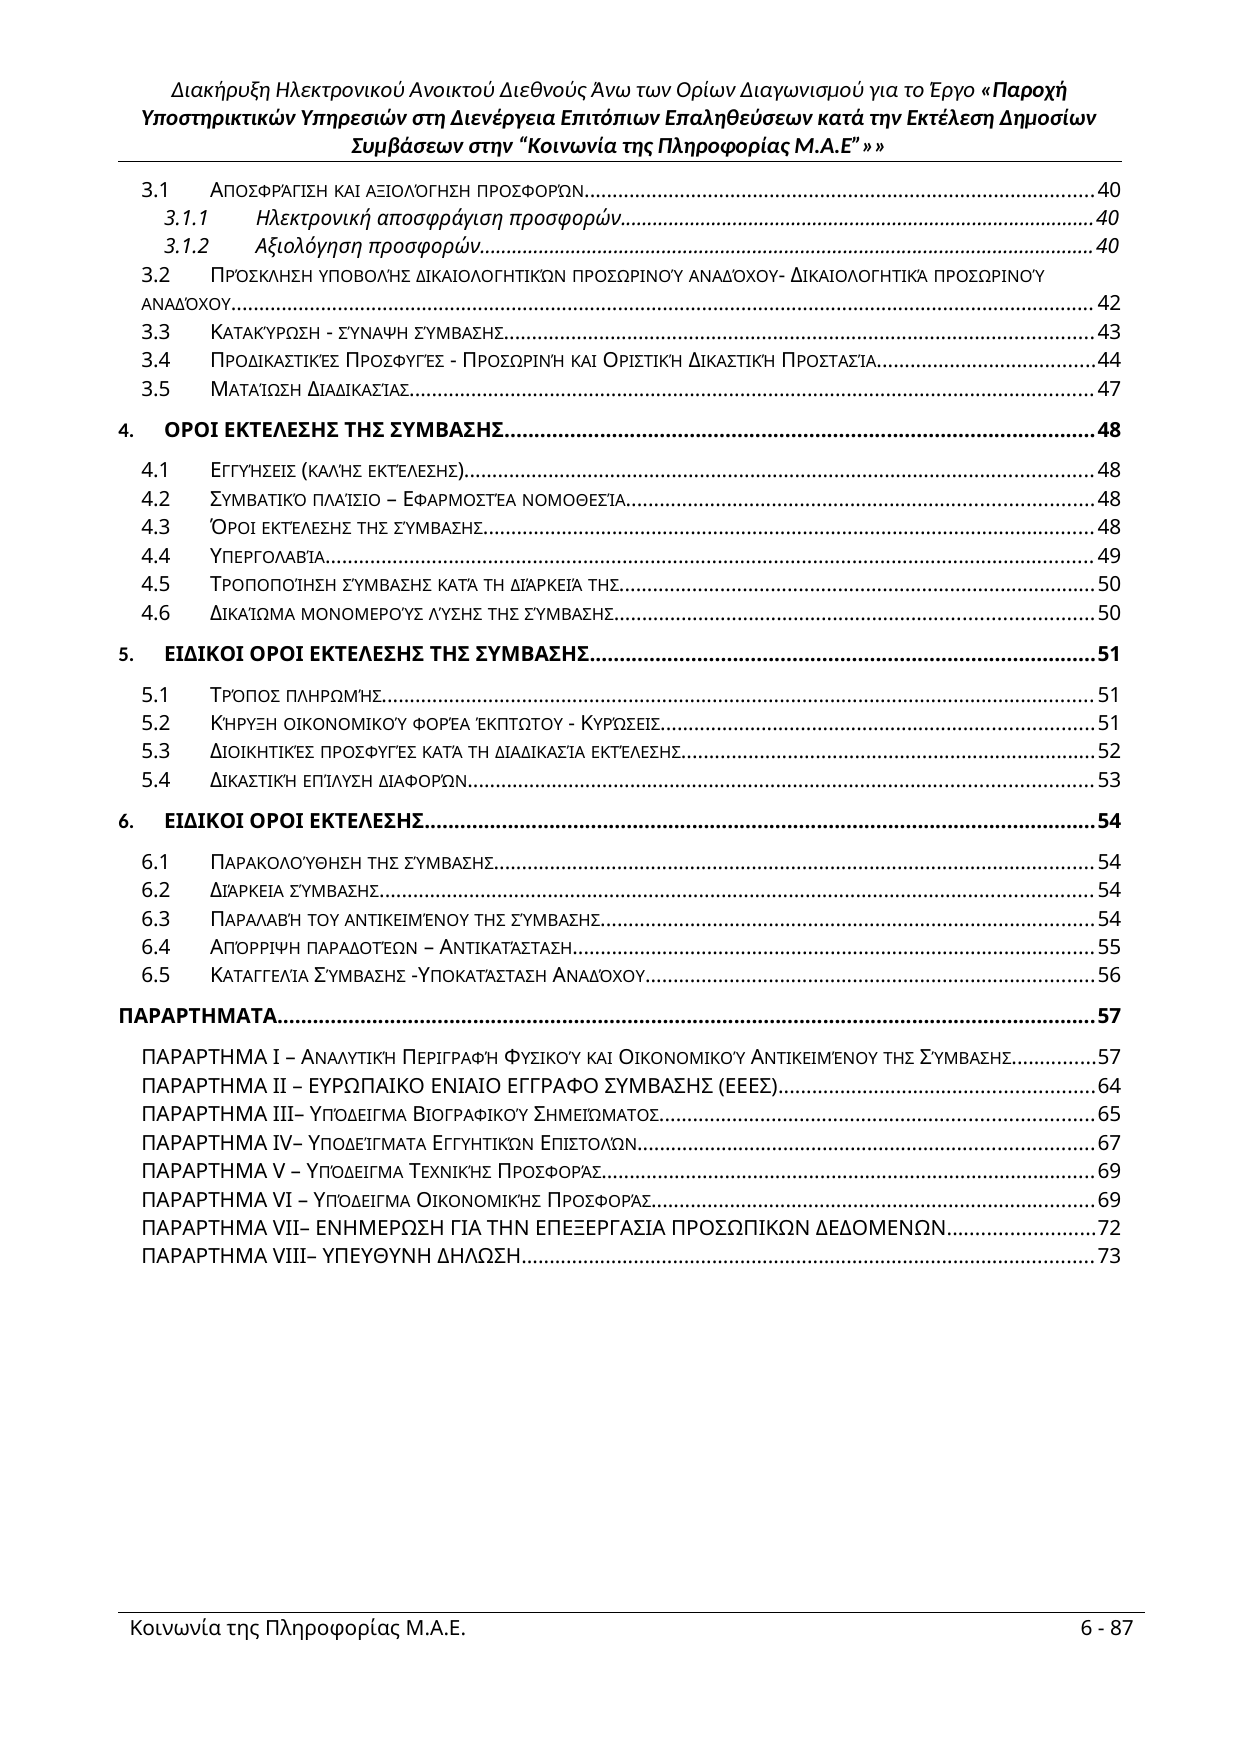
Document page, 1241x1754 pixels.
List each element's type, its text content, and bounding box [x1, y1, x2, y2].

text 4.1 Εγγυήσεις (καλής εκτέλεσης) 48 [141, 456, 1122, 484]
text 6.2 Διάρκεια σύμβασης 54 [141, 875, 1122, 904]
text 6.1 Παρακολούθηση της σύμβασης 54 [141, 847, 1122, 875]
text 4. ΟΡΟΙ ΕΚΤΕΛΕΣΗΣ ΤΗΣ ΣΥΜΒΑΣΗΣ 48 [118, 415, 1122, 443]
text 5.4 Δικαστική επίλυση διαφορών 53 [141, 765, 1122, 793]
text 3.1 Αποσφράγιση και αξιολόγηση προσφορών 40 [141, 175, 1122, 203]
text 6.3 Παραλαβή του αντικειμένου της σύμβασης 54 [141, 904, 1122, 932]
text 4.6 Δικαίωμα μονομερούς λύσης της σύμβασης 50 [141, 598, 1122, 626]
text ΠΑΡΑΡΤΗΜΑ VIII– ΥΠΕΥΘΥΝΗ ΔΗΛΩΣΗ 73 [141, 1242, 1122, 1270]
text 6.5 Καταγγελία Σύμβασης -Υποκατάσταση Αναδόχου 56 [141, 961, 1122, 989]
text 5.2 Κήρυξη οικονομικού φορέα έκπτωτου - Κυρώσεις 51 [141, 708, 1122, 737]
text ΠΑΡΑΡΤΗΜΑΤΑ 57 [118, 1002, 1122, 1030]
text 3.1.2 Αξιολόγηση προσφορών 40 [164, 232, 1122, 260]
text 3.5 Ματαίωση Διαδικασίας 47 [141, 374, 1122, 402]
text ΠΑΡΑΡΤΗΜΑ IΙΙ– Υπόδειγμα Βιογραφικού Σημειώματος 65 [141, 1099, 1122, 1128]
text ΠΑΡΑΡΤΗΜΑ VI – Υπόδειγμα Οικονομικής Προσφοράς 69 [141, 1185, 1122, 1213]
text 3.3 Κατακύρωση - σύναψη σύμβασης 43 [141, 317, 1122, 345]
text 4.2 Συμβατικό πλαίσιο – Εφαρμοστέα νομοθεσία 48 [141, 484, 1122, 512]
text 5.3 Διοικητικές προσφυγές κατά τη διαδικασία εκτέλεσης 52 [141, 737, 1122, 765]
text 4.5 Τροποποίηση σύμβασης κατά τη διάρκειά της 50 [141, 569, 1122, 598]
text ΠΑΡΑΡΤΗΜΑ V – Υπόδειγμα Τεχνικής Προσφοράς 69 [141, 1156, 1122, 1185]
text ΠΑΡΑΡΤΗΜΑ IV– Υποδείγματα Εγγυητικών Επιστολών 67 [141, 1128, 1122, 1156]
text 3.2 Πρόσκληση υποβολής δικαιολογητικών προσωρινού αναδόχου- Δικαιολογητικά προσωρινού αναδόχου 42 [141, 260, 1122, 317]
text 5. ΕΙΔΙΚΟΙ ΟΡΟΙ ΕΚΤΕΛΕΣΗΣ ΤΗΣ ΣΥΜΒΑΣΗΣ 51 [118, 639, 1122, 667]
text ΠΑΡΑΡΤΗΜΑ VII– ΕΝΗΜΕΡΩΣΗ ΓΙΑ ΤΗΝ ΕΠΕΞΕΡΓΑΣΙΑ ΠΡΟΣΩΠΙΚΩΝ ΔΕΔΟΜΕΝΩΝ 72 [141, 1213, 1122, 1242]
text 5.1 Τρόπος πληρωμής 51 [141, 680, 1122, 708]
text 3.4 Προδικαστικές Προσφυγές - Προσωρινή και Οριστική Δικαστική Προστασία 44 [141, 345, 1122, 374]
text 6.4 Απόρριψη παραδοτέων – Αντικατάσταση 55 [141, 932, 1122, 961]
text 6. ΕΙΔΙΚΟΙ ΟΡΟΙ ΕΚΤΕΛΕΣΗΣ 54 [118, 806, 1122, 834]
text 4.3 Όροι εκτέλεσης της σύμβασης 48 [141, 512, 1122, 541]
text ΠΑΡΑΡΤΗΜΑ Ι – Αναλυτική Περιγραφή Φυσικού και Οικονομικού Αντικειμένου της Σύμβασης 57 [141, 1042, 1122, 1071]
text 3.1.1 Ηλεκτρονική αποσφράγιση προσφορών 40 [164, 203, 1122, 232]
text 4.4 Υπεργολαβία 49 [141, 541, 1122, 569]
text ΠΑΡΑΡΤΗΜΑ ΙΙ – ΕΥΡΩΠΑΙΚΟ ΕΝΙΑΙΟ ΕΓΓΡΑΦΟ ΣΥΜΒΑΣΗΣ (ΕΕΕΣ) 64 [141, 1071, 1122, 1099]
